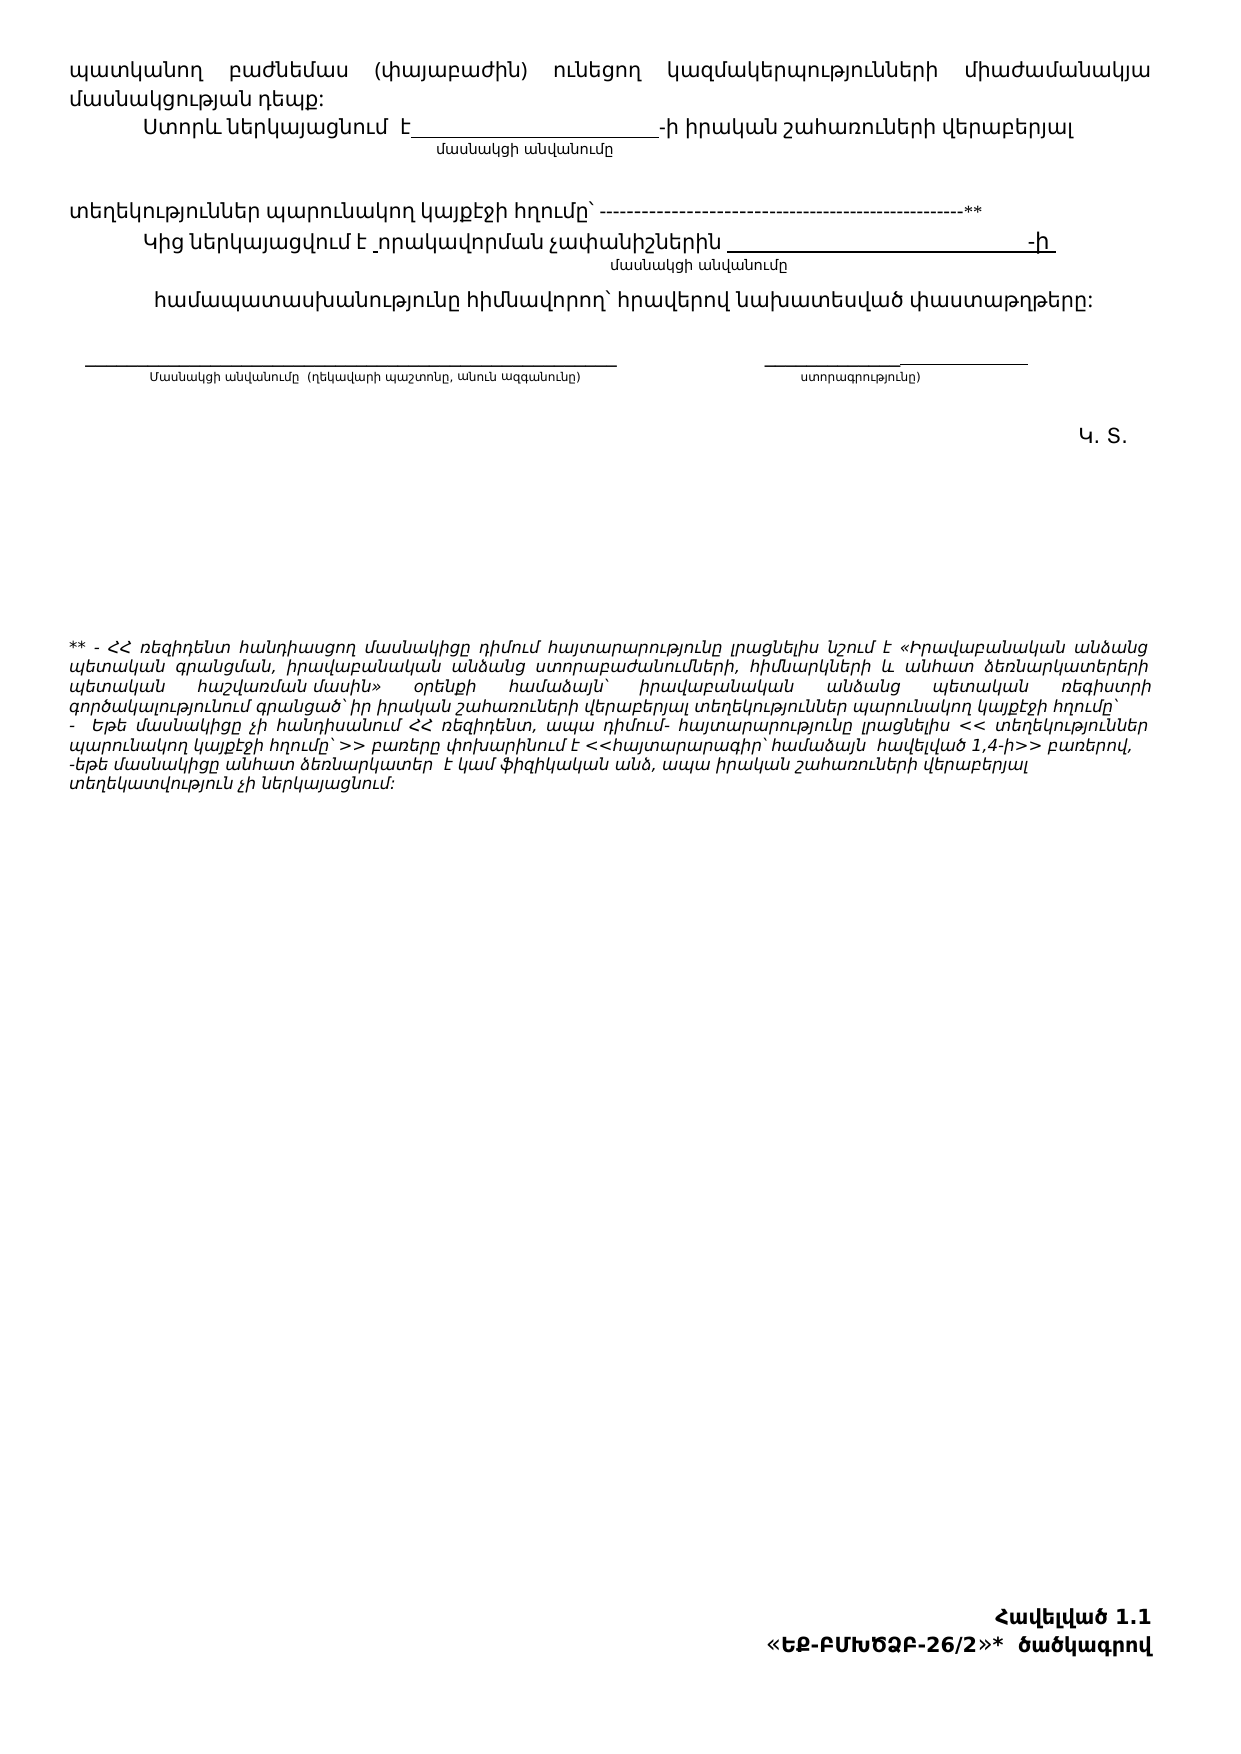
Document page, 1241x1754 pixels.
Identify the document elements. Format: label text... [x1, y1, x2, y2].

text -եթե մասնակիցը անհատ ձեռնարկատեր է կամ ֆիզիկական անձ, ապա իրական շահառուների վերաբերյալ տեղեկատվություն չի ներկայացնում: [69, 755, 1152, 794]
text Կից ներկայացվում է որակավորման չափանիշներին -ի [69, 225, 1152, 256]
text ** - ՀՀ ռեզիդենտ հանդիասցող մասնակիցը դիմում հայտարարությունը լրացնելիս նշում է «Իրավաբանական անձանց պետական գրանցման, իրավաբանական անձանց ստորաբաժանումների, հիմնարկների և անհատ ձեռնարկատերերի պետական հաշվառման մասին» օրենքի համաձայն՝ իրավաբանական անձանց պետական ռեգիստրի գործակալությունում գրանցած՝ իր իրական շահառուների վերաբերյալ տեղեկություններ պարունակող կայքէջի հղումը՝ [69, 638, 1152, 716]
text տեղեկություններ պարունակող կայքէջի հղումը՝ ----------------------------------------------------** [69, 197, 1152, 225]
text ___________________________________________________ _____________ Մասնակցի անվանումը (ղեկավարի պաշտոնը, անուն ազգանունը) ստորագրությունը) [69, 343, 1152, 395]
text պատկանող բաժնեմաս (փայաբաժին) ունեցող կազմակերպությունների միաժամանակյա մասնակցության դեպք: [69, 56, 1152, 112]
text մասնակցի անվանումը [69, 256, 1152, 286]
text Կ. Տ. [69, 424, 1152, 448]
text Ստորև ներկայացնում է -ի իրական շահառուների վերաբերյալ [69, 112, 1152, 141]
text մասնակցի անվանումը [69, 141, 1152, 170]
text - Եթե մասնակիցը չի հանդիսանում ՀՀ ռեզիդենտ, ապա դիմում- հայտարարությունը լրացնելիս << տեղեկություններ պարունակող կայքէջի հղումը՝ >> բառերը փոխարինում է <<հայտարարագիր՝ համաձայն հավելված 1,4-ի>> բառերով, [69, 716, 1152, 755]
subtitle Հավելված 1.1 [69, 1605, 1152, 1629]
text համապատասխանությունը հիմնավորող՝ հրավերով նախատեսված փաստաթղթերը: [69, 286, 1152, 314]
text «ԵՔ-ԲՄԽԾՁԲ-26/2»* ծածկագրով [69, 1629, 1152, 1658]
